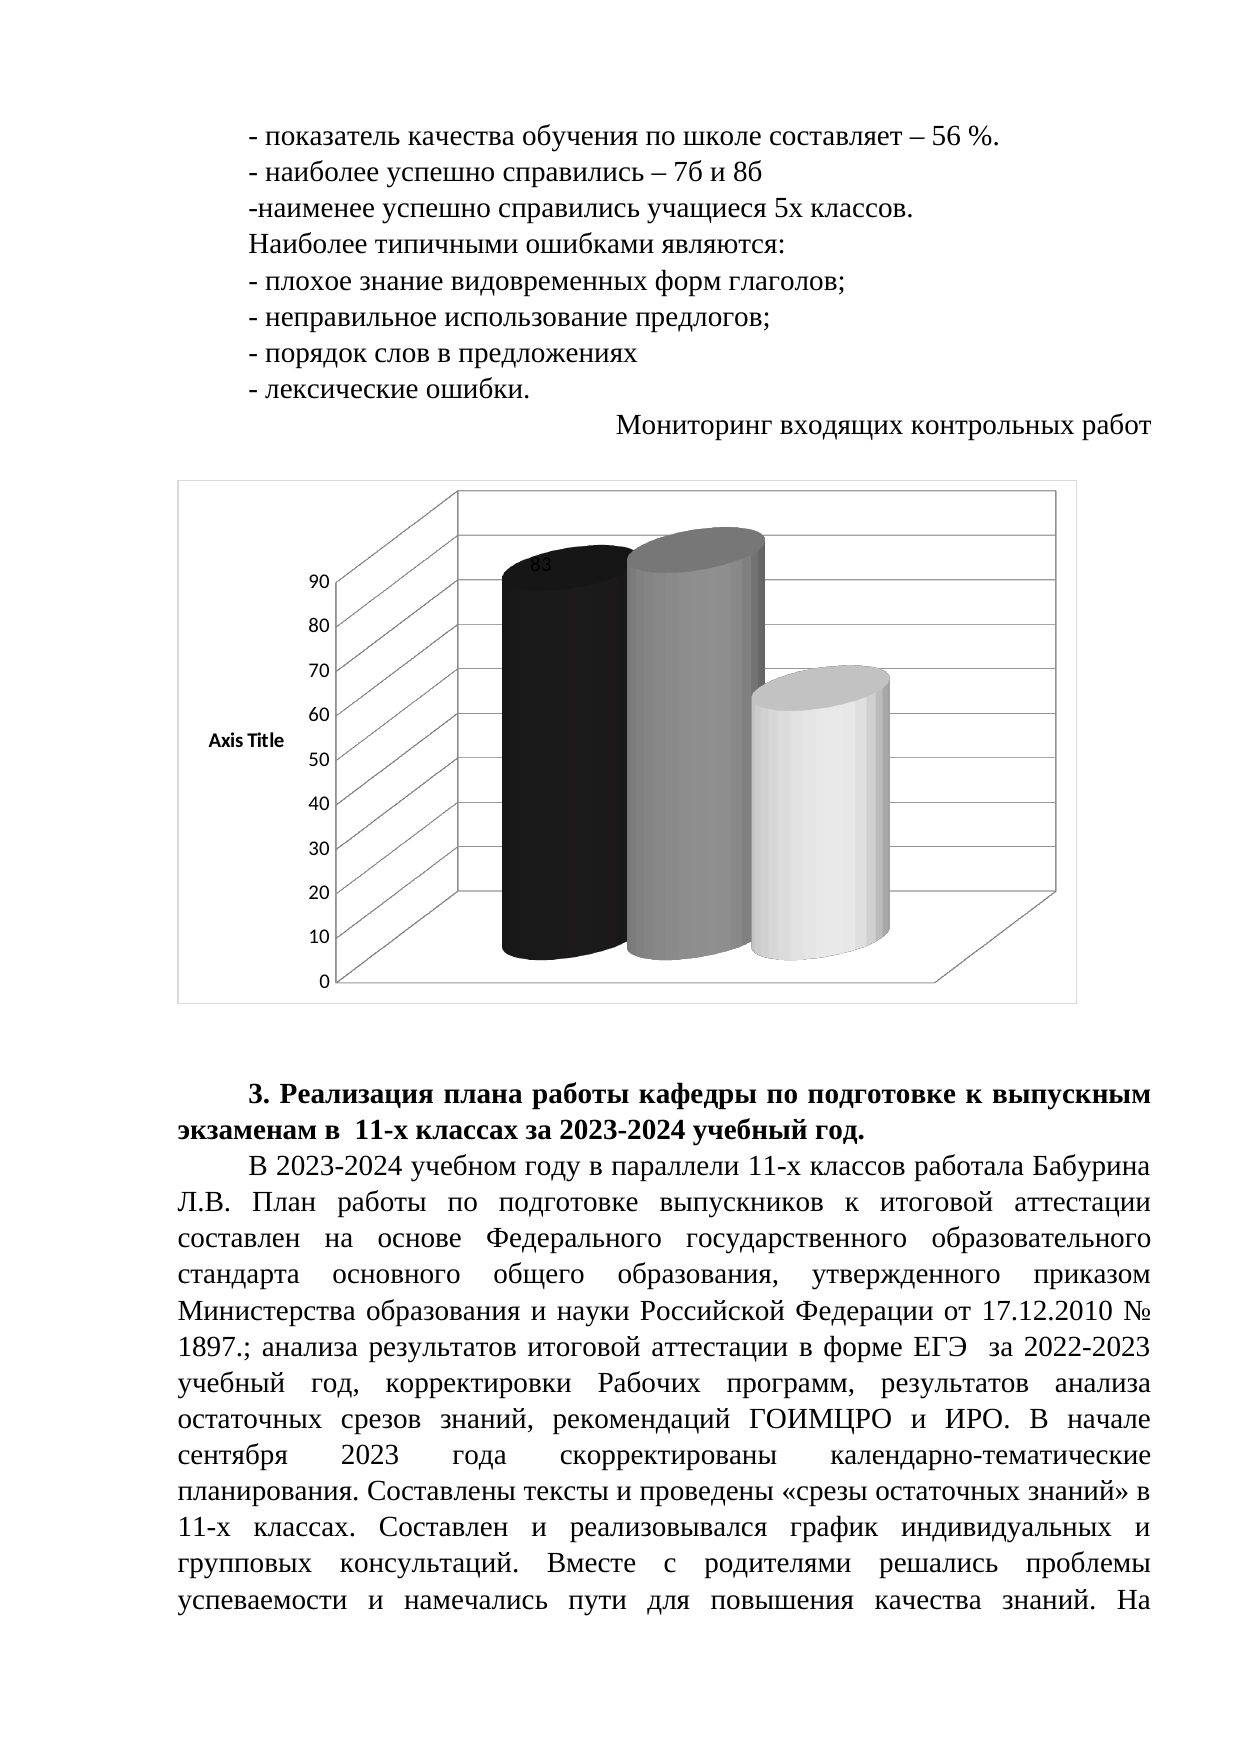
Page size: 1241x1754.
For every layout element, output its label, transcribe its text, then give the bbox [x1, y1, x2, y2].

text - плохое знание видовременных форм глаголов; [177, 263, 1152, 296]
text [177, 1148, 1152, 1615]
text - лексические ошибки. [177, 371, 1152, 405]
text Наиболее типичными ошибками являются: [177, 227, 1152, 260]
text - показатель качества обучения по школе составляет – 56 %. [177, 118, 1152, 152]
text - наиболее успешно справились – 7б и 8б [177, 154, 1152, 188]
text 3. Реализация плана работы кафедры по подготовке к выпускным экзаменам в 11-х классах за 2023-2024 учебный год. [177, 1076, 1152, 1145]
text -наименее успешно справились учащиеся 5х классов. [177, 190, 1152, 224]
text Мониторинг входящих контрольных работ [177, 407, 1152, 441]
text - порядок слов в предложениях [177, 335, 1152, 368]
text - неправильное использование предлогов; [177, 299, 1152, 332]
